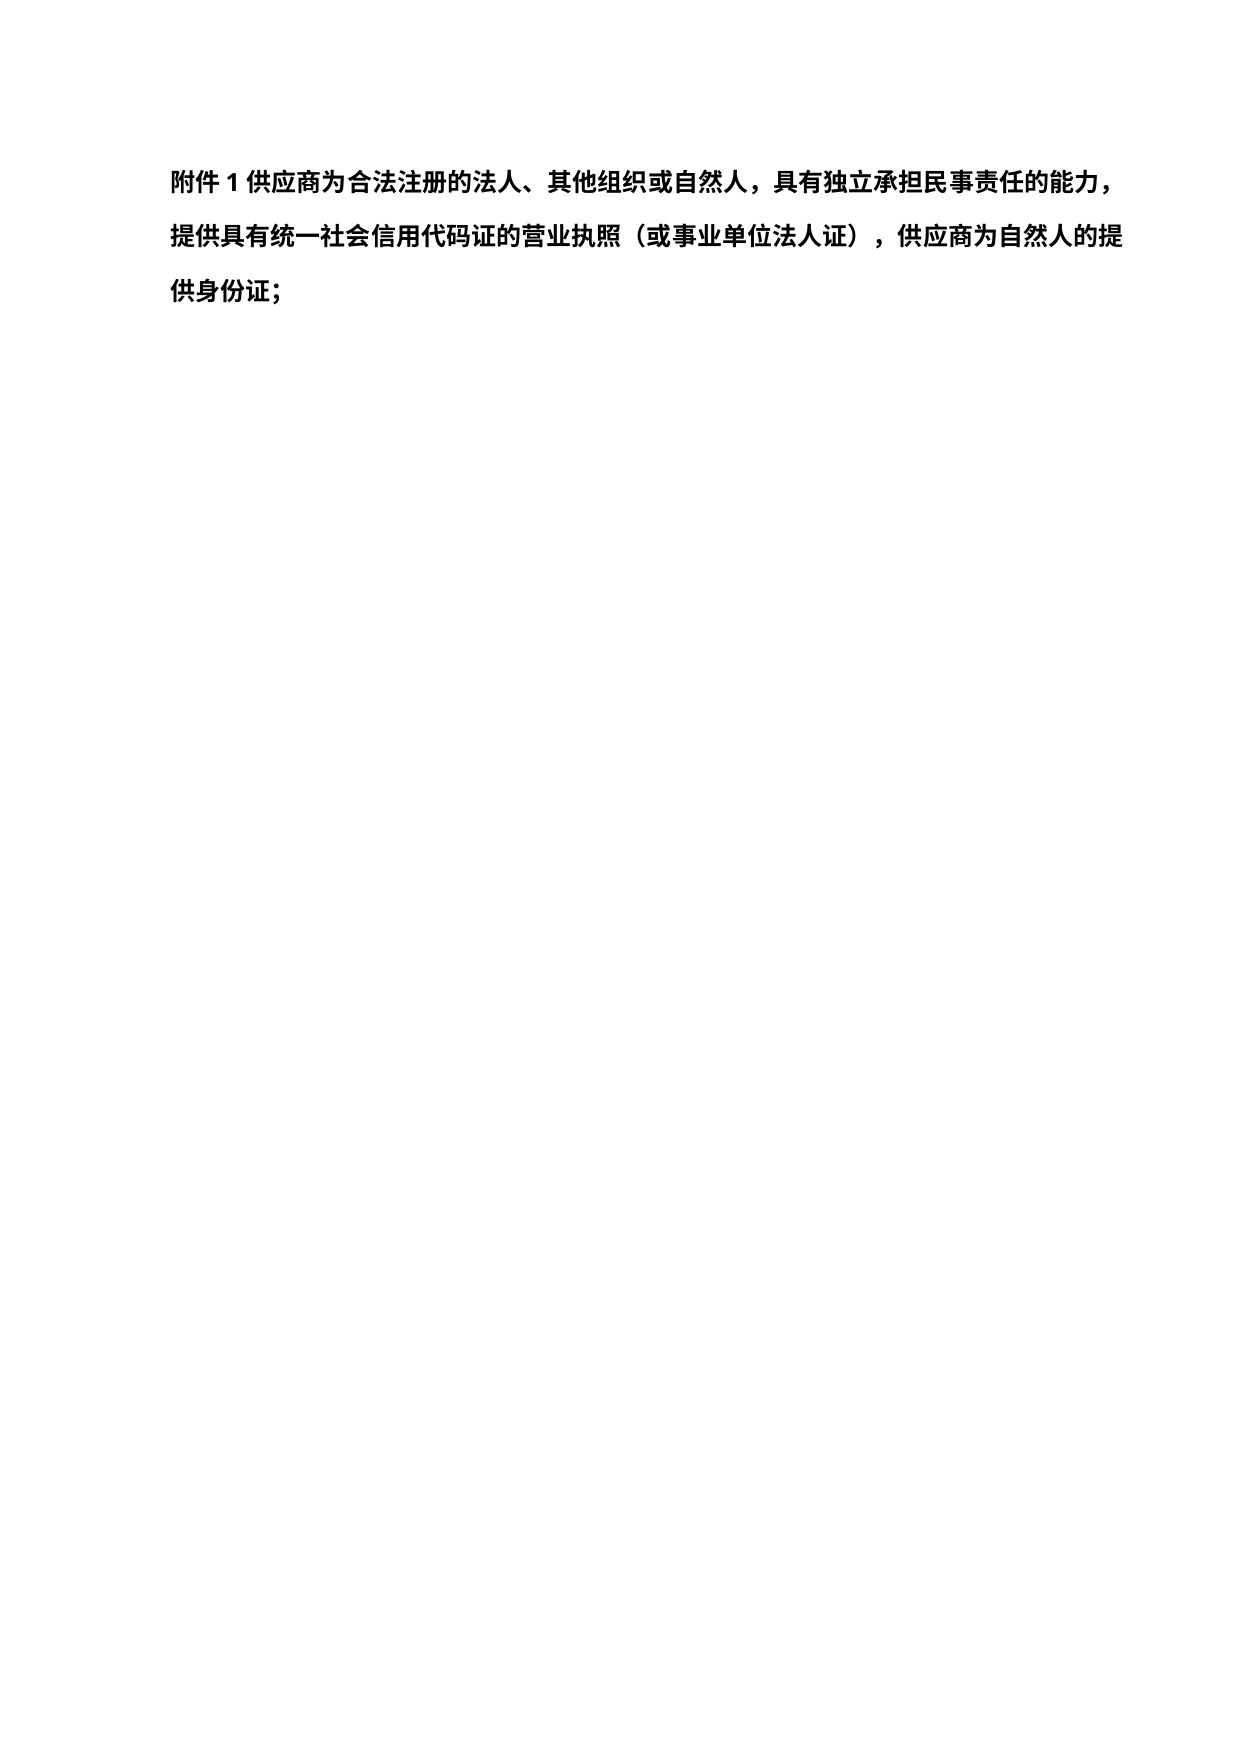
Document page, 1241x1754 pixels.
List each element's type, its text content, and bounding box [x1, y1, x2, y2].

text 附件1 供应商为合法注册的法人、其他组织或自然人，具有独立承担民事责任的能力，提供具有统一社会信用代码证的营业执照（或事业单位法人证），供应商为自然人的提供身份证； [170, 162, 1125, 307]
